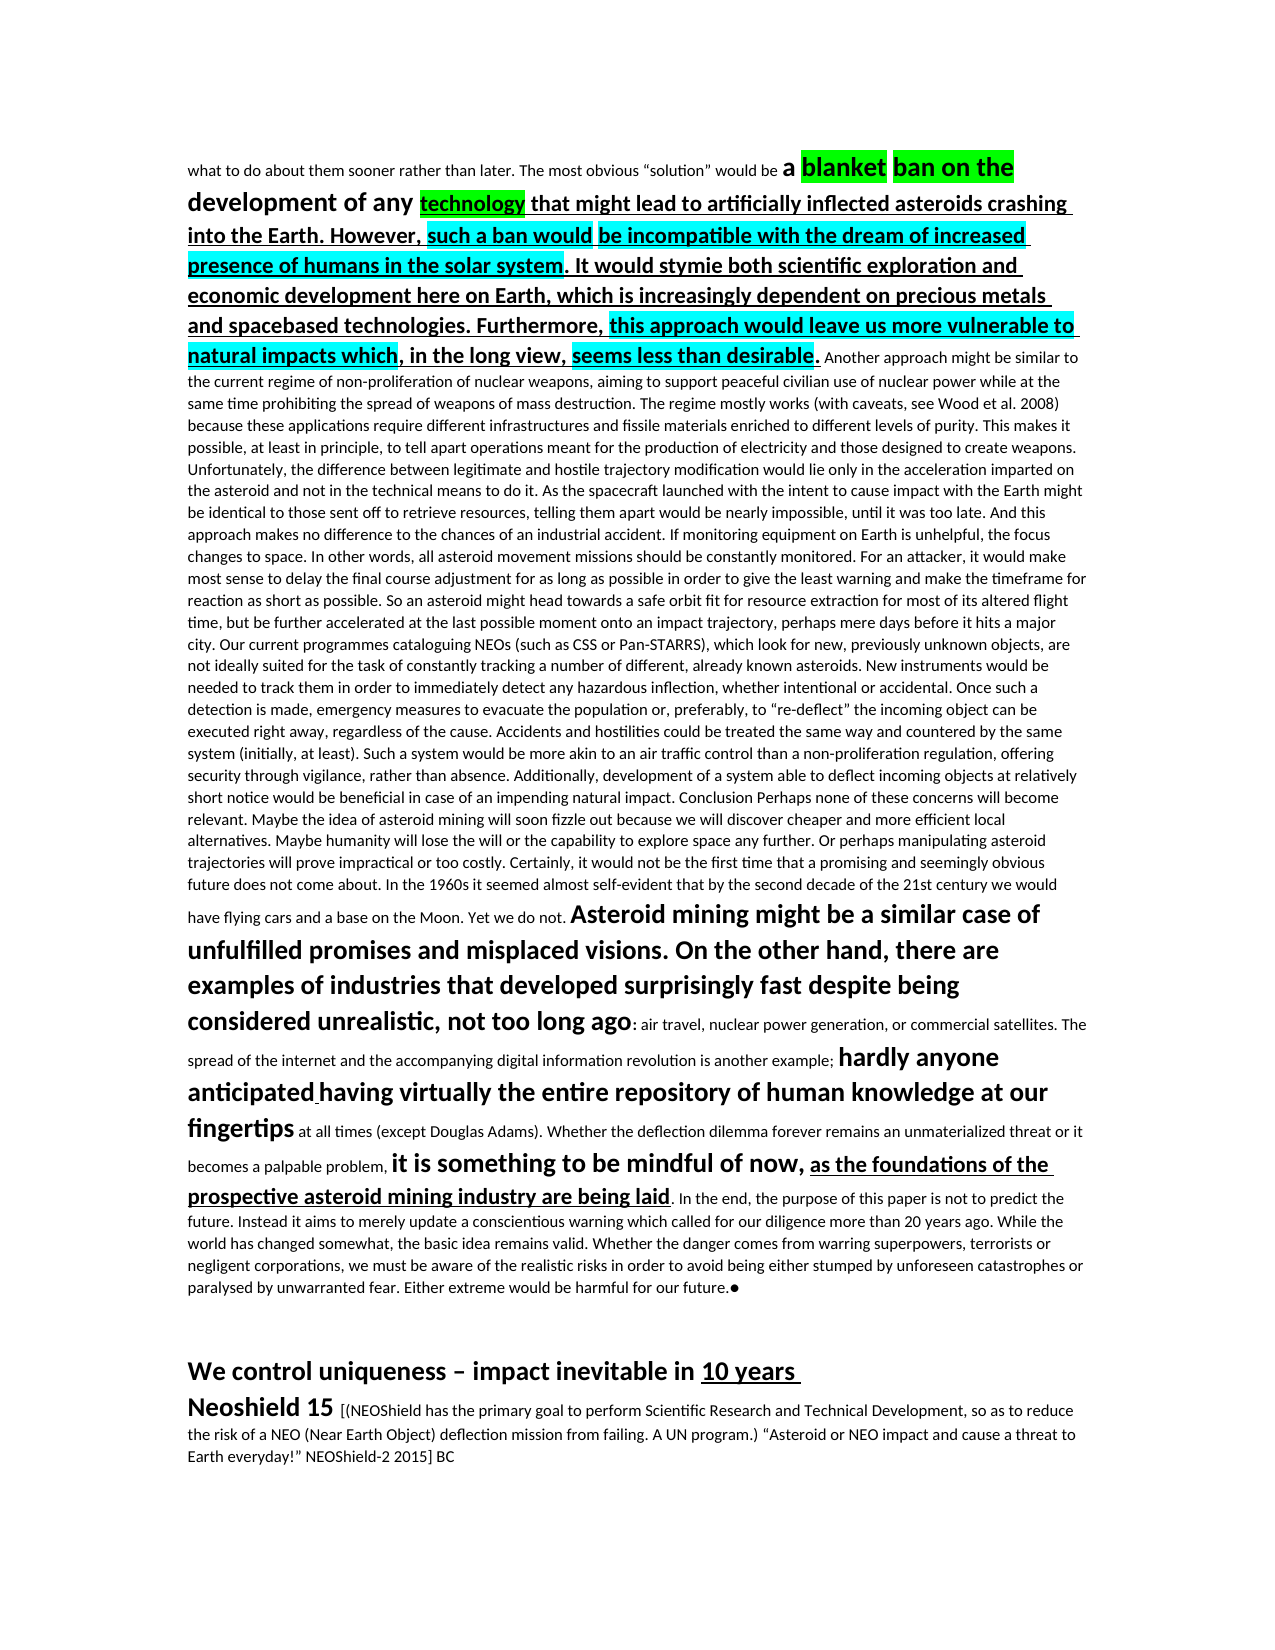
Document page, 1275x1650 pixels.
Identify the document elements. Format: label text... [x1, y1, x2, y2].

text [187, 150, 1087, 1297]
text Neoshield 15 [(NEOShield has the primary goal to perform Scientific Research and Technical Development, so as to reduce the risk of a NEO (Near Earth Object) deflection mission from failing. A UN program.) “Asteroid or NEO impact and cause a threat to Earth everyday!” NEOShield-2 2015] BC [187, 1390, 1087, 1467]
subtitle We control uniqueness – impact inevitable in 10 years [187, 1354, 1087, 1387]
